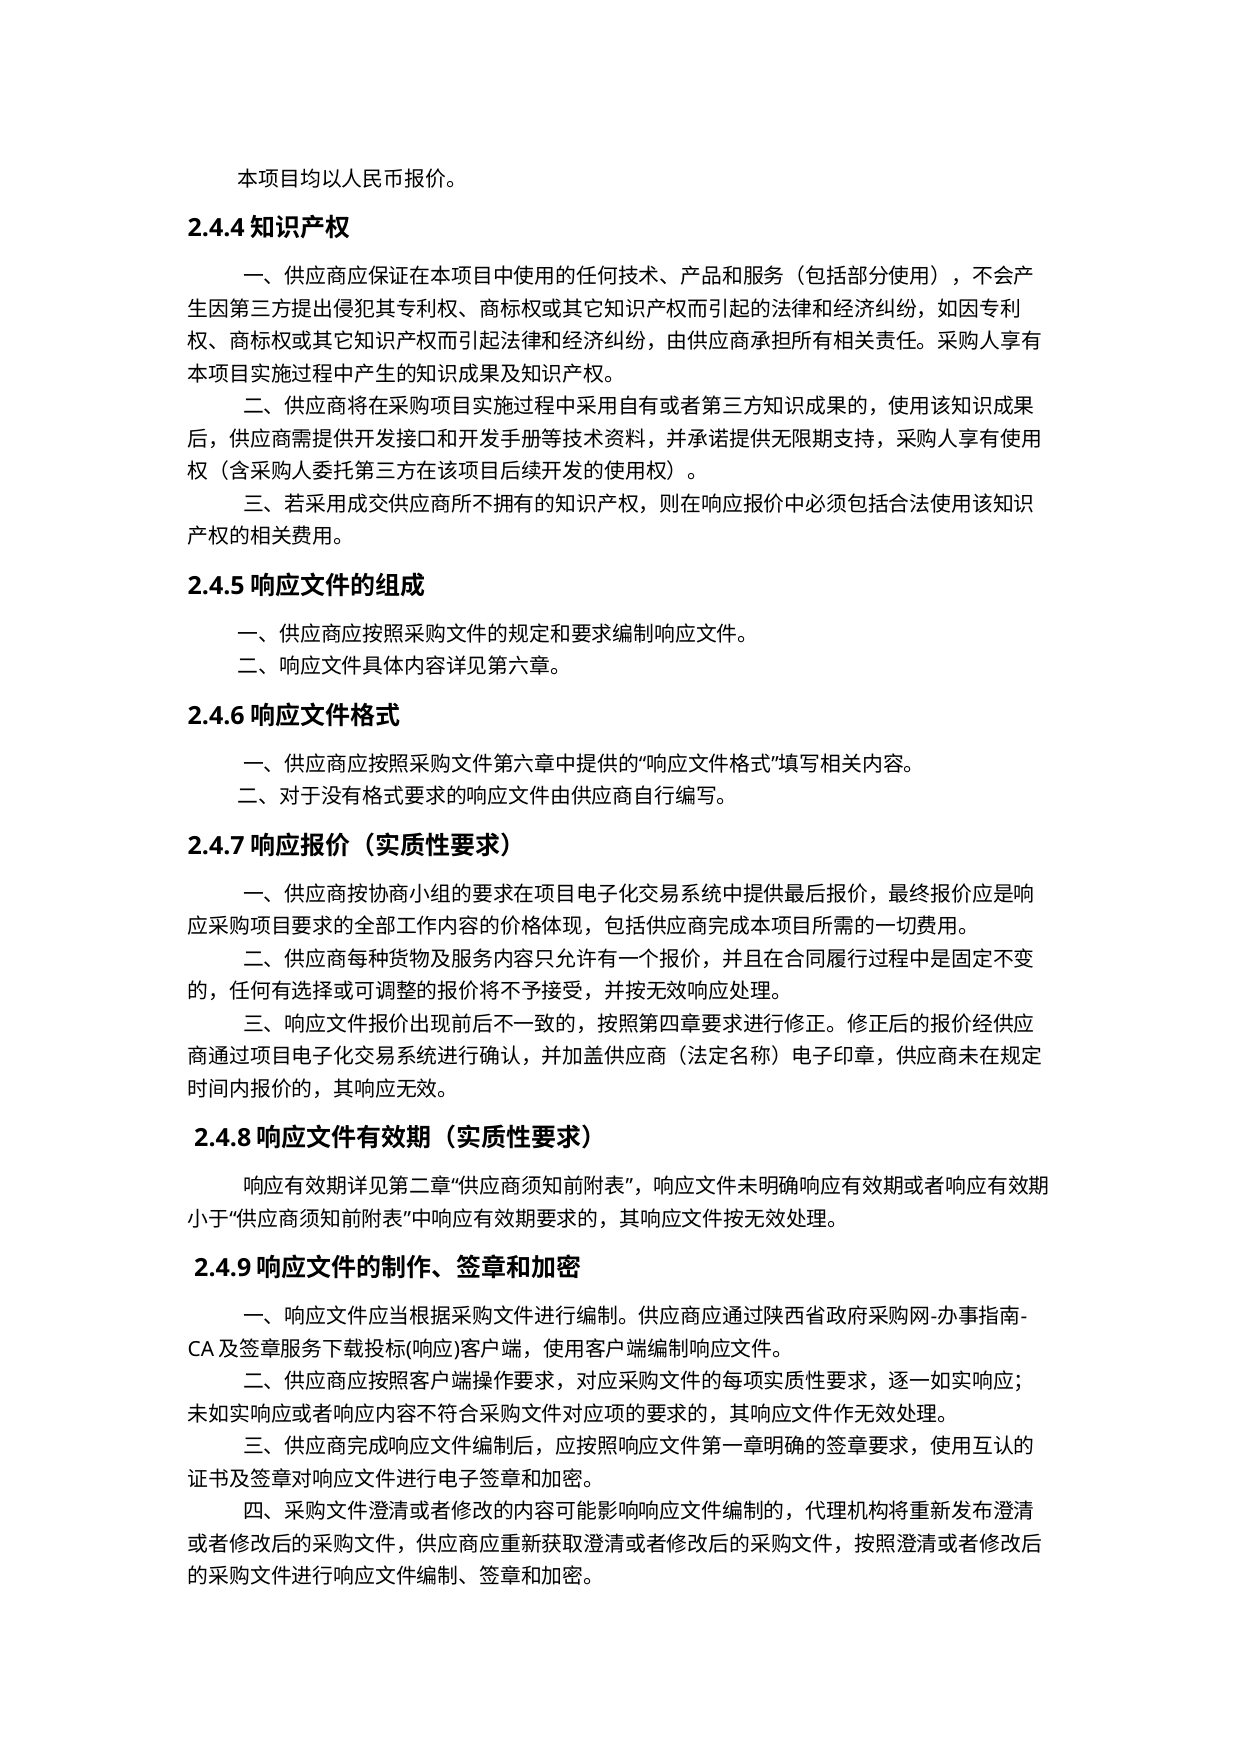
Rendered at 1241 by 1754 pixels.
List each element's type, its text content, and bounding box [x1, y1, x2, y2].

text 响应有效期详见第二章“供应商须知前附表”，响应文件未明确响应有效期或者响应有效期小于“供应商须知前附表”中响应有效期要求的，其响应文件按无效处理。 [187, 1169, 1053, 1234]
text 一、供应商应按照采购文件第六章中提供的“响应文件格式”填写相关内容。 [187, 747, 1053, 779]
text 2.4.8响应文件有效期（实质性要求） [187, 1104, 1053, 1169]
text 一、供应商按协商小组的要求在项目电子化交易系统中提供最后报价，最终报价应是响应采购项目要求的全部工作内容的价格体现，包括供应商完成本项目所需的一切费用。 [187, 877, 1053, 942]
text 二、供应商应按照客户端操作要求，对应采购文件的每项实质性要求，逐一如实响应；未如实响应或者响应内容不符合采购文件对应项的要求的，其响应文件作无效处理。 [187, 1364, 1053, 1429]
text 三、若采用成交供应商所不拥有的知识产权，则在响应报价中必须包括合法使用该知识产权的相关费用。 [187, 487, 1053, 552]
text 二、供应商每种货物及服务内容只允许有一个报价，并且在合同履行过程中是固定不变的，任何有选择或可调整的报价将不予接受，并按无效响应处理。 [187, 942, 1053, 1007]
text 本项目均以人民币报价。 [187, 162, 1053, 194]
text 一、响应文件应当根据采购文件进行编制。供应商应通过陕西省政府采购网-办事指南-CA及签章服务下载投标(响应)客户端，使用客户端编制响应文件。 [187, 1299, 1053, 1364]
text 2.4.7响应报价（实质性要求） [187, 812, 1053, 877]
text 二、供应商将在采购项目实施过程中采用自有或者第三方知识成果的，使用该知识成果后，供应商需提供开发接口和开发手册等技术资料，并承诺提供无限期支持，采购人享有使用权（含采购人委托第三方在该项目后续开发的使用权）。 [187, 389, 1053, 487]
text 2.4.5响应文件的组成 [187, 552, 1053, 617]
text 三、响应文件报价出现前后不一致的，按照第四章要求进行修正。修正后的报价经供应商通过项目电子化交易系统进行确认，并加盖供应商（法定名称）电子印章，供应商未在规定时间内报价的，其响应无效。 [187, 1007, 1053, 1104]
text 2.4.4知识产权 [187, 194, 1053, 259]
text 三、供应商完成响应文件编制后，应按照响应文件第一章明确的签章要求，使用互认的证书及签章对响应文件进行电子签章和加密。 [187, 1429, 1053, 1494]
text 2.4.6响应文件格式 [187, 682, 1053, 747]
text 2.4.9响应文件的制作、签章和加密 [187, 1234, 1053, 1299]
text 二、响应文件具体内容详见第六章。 [187, 649, 1053, 682]
text 四、采购文件澄清或者修改的内容可能影响响应文件编制的，代理机构将重新发布澄清或者修改后的采购文件，供应商应重新获取澄清或者修改后的采购文件，按照澄清或者修改后的采购文件进行响应文件编制、签章和加密。 [187, 1494, 1053, 1592]
text 一、供应商应保证在本项目中使用的任何技术、产品和服务（包括部分使用），不会产生因第三方提出侵犯其专利权、商标权或其它知识产权而引起的法律和经济纠纷，如因专利权、商标权或其它知识产权而引起法律和经济纠纷，由供应商承担所有相关责任。采购人享有本项目实施过程中产生的知识成果及知识产权。 [187, 259, 1053, 389]
text 二、对于没有格式要求的响应文件由供应商自行编写。 [187, 779, 1053, 812]
text 一、供应商应按照采购文件的规定和要求编制响应文件。 [187, 617, 1053, 649]
